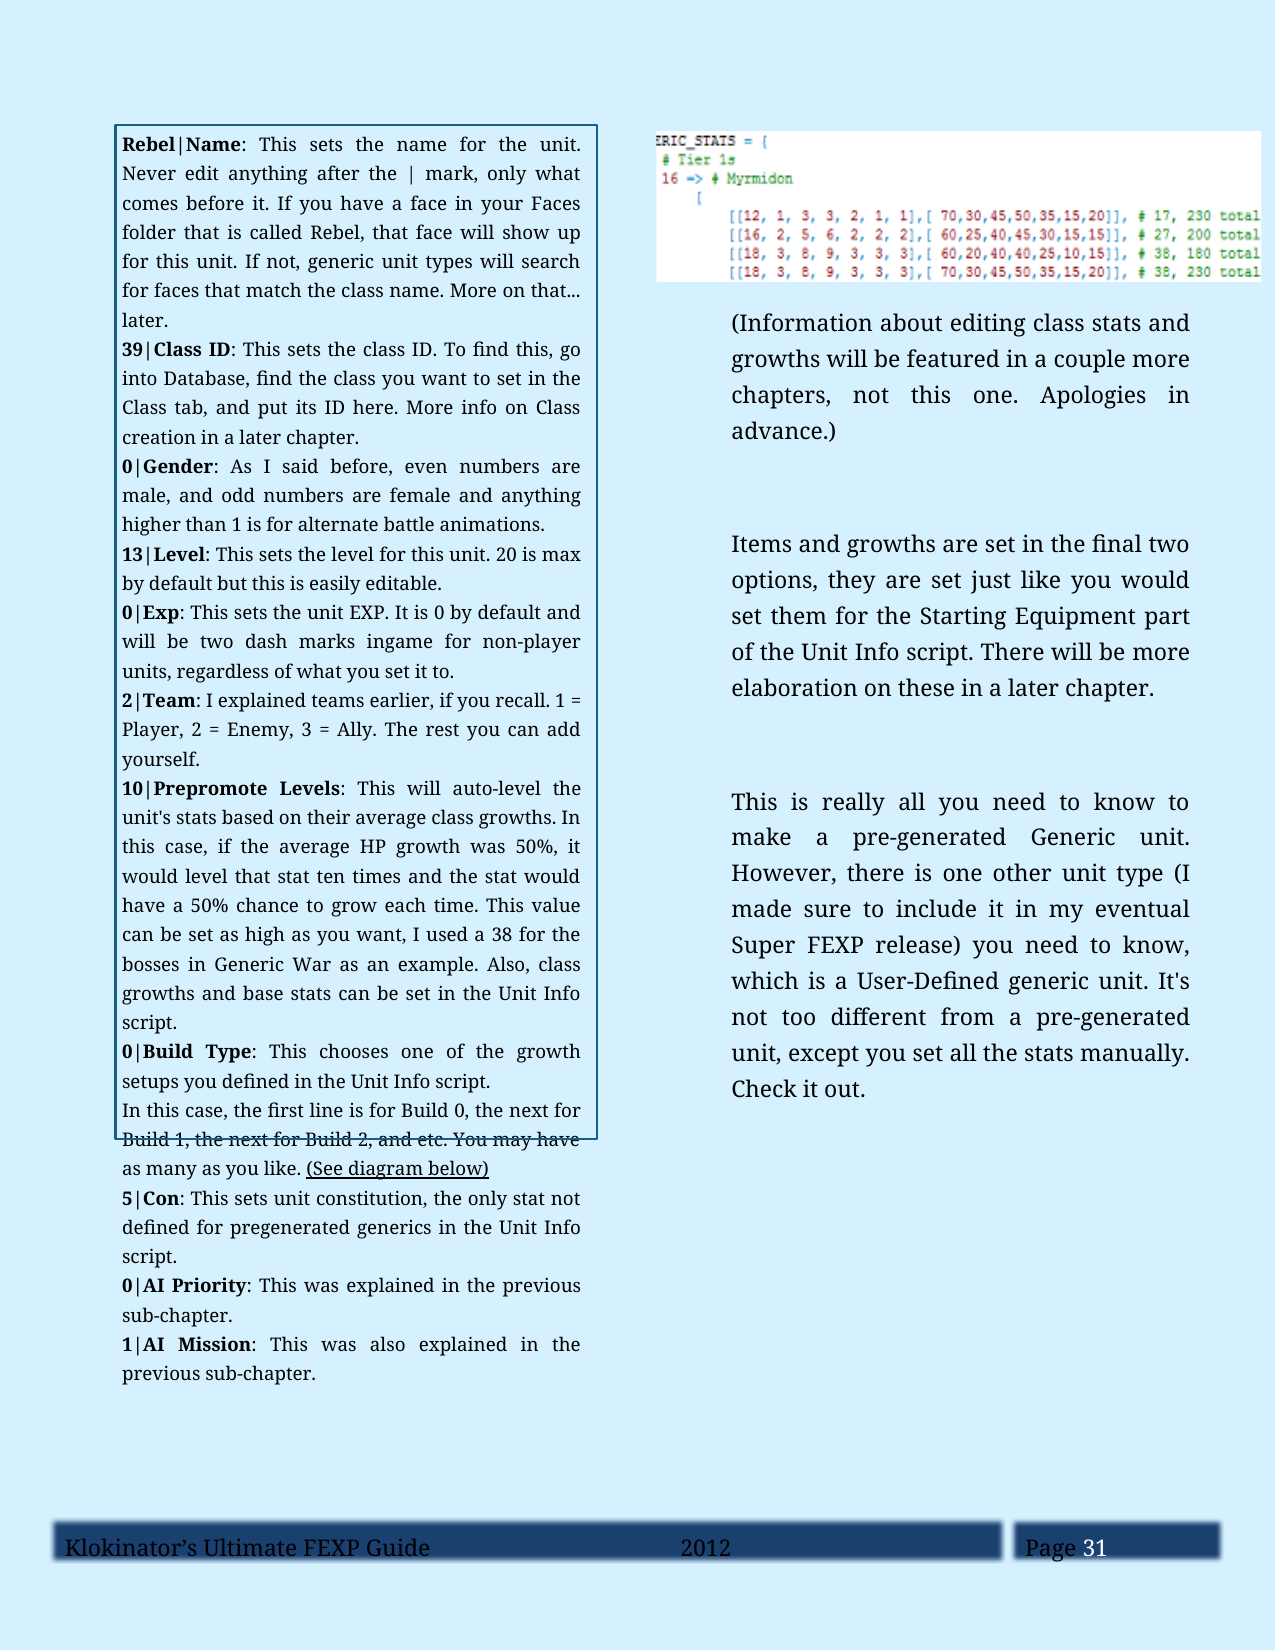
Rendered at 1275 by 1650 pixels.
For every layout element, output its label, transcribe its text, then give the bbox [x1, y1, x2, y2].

text 2|Team: I explained teams earlier, if you recall. 1 = Player, 2 = Enemy, 3 = Ally. The rest you can add yourself. [122, 687, 581, 771]
text In this case, the first line is for Build 0, the next for Build 1, the next for Build 2, and etc. You may have as many as you like. (See diagram below) [122, 1097, 581, 1138]
text 39|Class ID: This sets the class ID. To find this, go into Database, find the class you want to set in the Class tab, and put its ID here. More info on Class creation in a later chapter. [122, 336, 581, 449]
text In this case, the first line is for Build 0, the next for Build 1, the next for Build 2, and etc. You may have as many as you like. (See diagram below) [122, 1140, 581, 1181]
text 0|Build Type: This chooses one of the growth setups you defined in the Unit Info script. [122, 1039, 581, 1093]
text Rebel|Name: This sets the name for the unit. Never edit anything after the | mark, only what comes before it. If you have a face in your Faces folder that is called Rebel, that face will show up for this unit. If not, generic unit types will search for faces that match the class name. More on that... later. [122, 131, 581, 332]
text This is really all you need to know to make a pre-generated Generic unit. However, there is one other unit type (I made sure to include it in my eventual Super FEXP release) you need to know, which is a User-Defined generic unit. It's not too different from a pre-generated unit, except you set all the stats manually. Check it out. [731, 785, 1191, 1104]
text (Information about editing class stats and growths will be featured in a couple more chapters, not this one. Apologies in advance.) [731, 307, 1191, 446]
text 13|Level: This sets the level for this unit. 20 is max by default but this is easily editable. [122, 541, 581, 596]
text 0|Exp: This sets the unit EXP. It is 0 by default and will be two dash marks ingame for non-player units, regardless of what you set it to. [122, 599, 581, 684]
text 0|Gender: As I said before, even numbers are male, and odd numbers are female and anything higher than 1 is for alternate battle animations. [122, 453, 581, 537]
text 1|AI Mission: This was also explained in the previous sub-chapter. [122, 1331, 581, 1386]
text Items and growths are set in the final two options, they are set just like you would set them for the Starting Equipment part of the Unit Info script. There will be more elaboration on these in a later chapter. [731, 528, 1191, 703]
text 10|Prepromote Levels: This will auto-level the unit's stats based on their average class growths. In this case, if the average HP growth was 50%, it would level that stat ten times and the stat would have a 50% chance to grow each time. This value can be set as high as you want, I used a 38 for the bosses in Generic War as an example. Also, class growths and base stats can be set in the Unit Info script. [122, 775, 581, 1035]
text 0|AI Priority: This was explained in the previous sub-chapter. [122, 1273, 581, 1328]
picture [656, 131, 1262, 282]
text 5|Con: This sets unit constitution, the only stat not defined for pregenerated generics in the Unit Info script. [122, 1185, 581, 1269]
